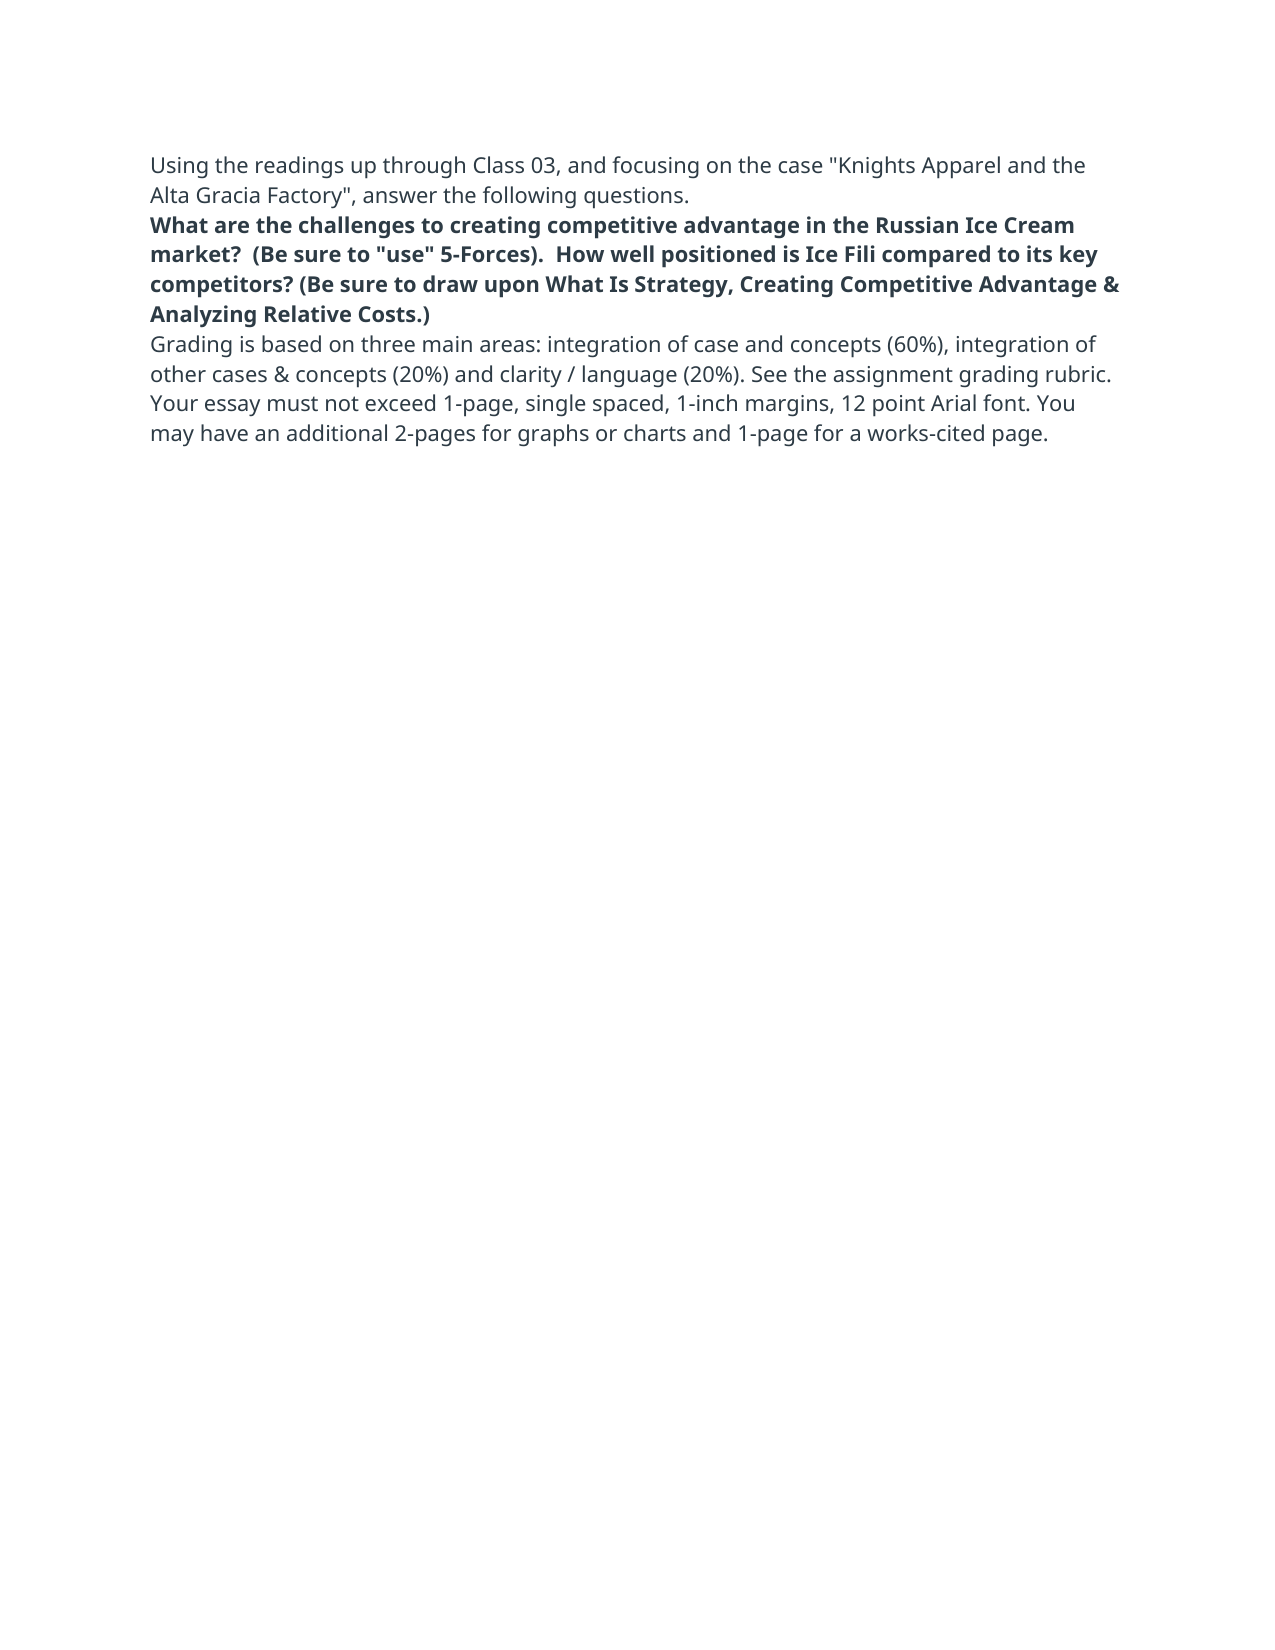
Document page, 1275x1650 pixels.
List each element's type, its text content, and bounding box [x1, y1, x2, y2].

text Grading is based on three main areas: integration of case and concepts (60%), integration of other cases & concepts (20%) and clarity / language (20%). See the assignment grading rubric. [150, 329, 1125, 388]
text Using the readings up through Class 03, and focusing on the case "Knights Apparel and the Alta Gracia Factory", answer the following questions. [150, 150, 1125, 209]
text What are the challenges to creating competitive advantage in the Russian Ice Cream market? (Be sure to "use" 5-Forces). How well positioned is Ice Fili compared to its key competitors? (Be sure to draw upon What Is Strategy, Creating Competitive Advantage & Analyzing Relative Costs.) [150, 209, 1125, 329]
text Your essay must not exceed 1-page, single spaced, 1-inch margins, 12 point Arial font. You may have an additional 2-pages for graphs or charts and 1-page for a works-cited page. [150, 388, 1125, 448]
